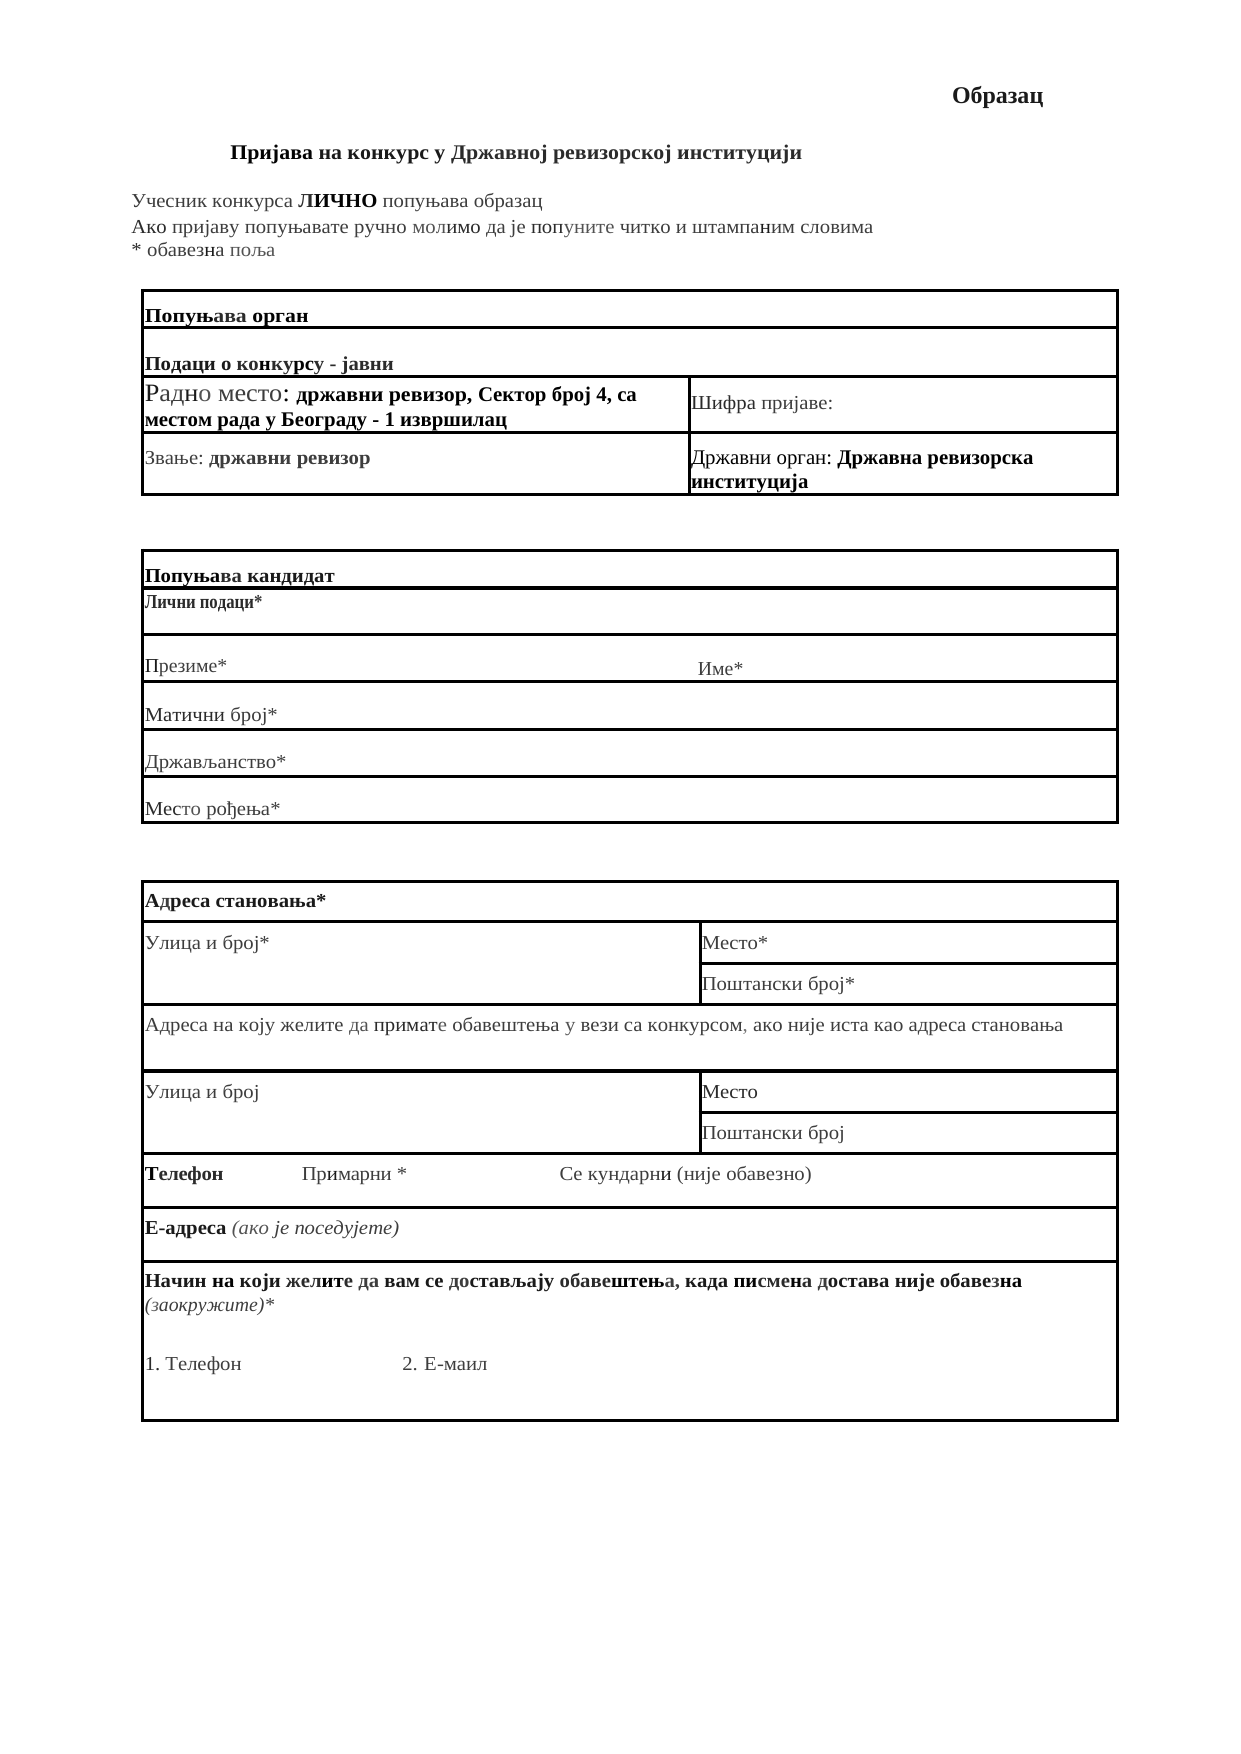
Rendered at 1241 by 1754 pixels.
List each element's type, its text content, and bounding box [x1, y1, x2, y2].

table_cell Шифра пријаве: [691, 378, 1116, 431]
table_cell Матични број* [144, 683, 1116, 728]
table_header Адреса становања* [144, 883, 1116, 920]
table_cell Презиме* Име* [144, 636, 1116, 680]
table_cell Звање: државни ревизор [144, 434, 688, 493]
subtitle Образац [131, 81, 1043, 109]
table_header Попуњава кандидат [144, 552, 1116, 586]
table_cell Улица и број [144, 1073, 699, 1152]
table_cell Улица и број* [144, 923, 699, 1003]
text Ако пријаву попуњавате ручно молимо да је попуните читко и штампаним словима [131, 215, 1109, 238]
table_cell Поштански број* [702, 965, 1116, 1003]
text Учесник конкурса ЛИЧНО попуњава образац [131, 189, 1109, 212]
table_cell Лични подаци* [144, 590, 1116, 632]
table_cell Место [702, 1073, 1116, 1111]
table_cell Адреса на коју желите да примате обавештења у вези са конкурсом, ако није иста као адреса становања [144, 1006, 1116, 1069]
table_cell Место* [702, 923, 1116, 962]
table_cell Место рођења* [144, 778, 1116, 821]
table_cell Државни орган: Државна ревизорска институција [691, 434, 1116, 493]
table_cell Подаци о конкурсу - јавни [144, 329, 1116, 375]
table_cell Поштански број [702, 1114, 1116, 1152]
table_cell Телефон Примарни * Се кундарни (није обавезно) [144, 1155, 1116, 1206]
table_cell Држављанство* [144, 731, 1116, 775]
table_cell Е-адреса (ако је поседујете) [144, 1209, 1116, 1260]
table_cell Начин на који желите да вам се достављају обавештења, када писмена достава није обавезна (заокружите)* 1. Телефон 2. Е-маил [144, 1263, 1116, 1419]
text Пријава на конкурс у Државној ревизорској институцији [131, 140, 802, 164]
table_cell Радно место: државни ревизор, Сектор број 4, са местом рада у Београду - 1 извршилац [144, 378, 688, 431]
table_header Попуњава орган [144, 292, 1116, 326]
text * обавезна поља [131, 238, 1109, 261]
